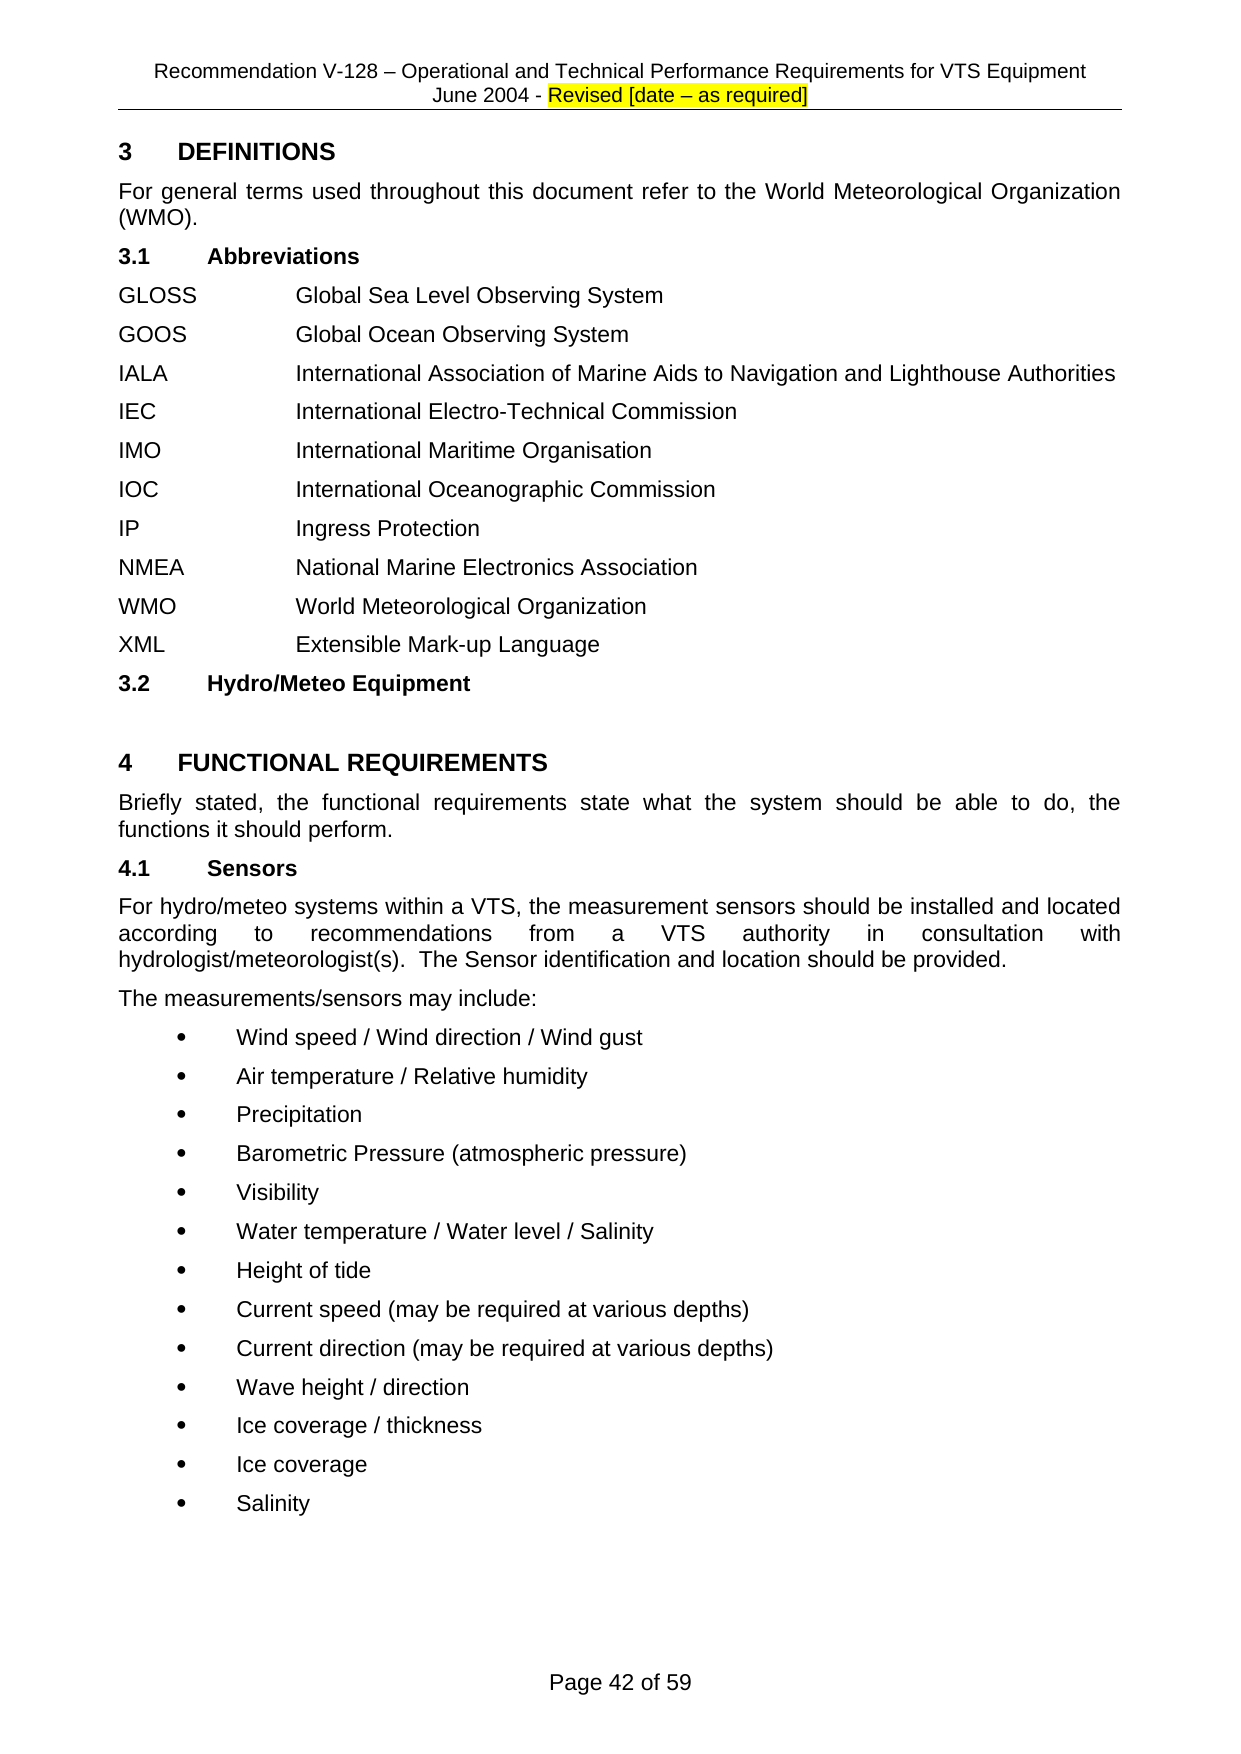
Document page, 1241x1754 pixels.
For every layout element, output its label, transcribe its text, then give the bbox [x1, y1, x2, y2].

text NMEA National Marine Electronics Association [118, 554, 1122, 580]
text IMO International Maritime Organisation [118, 437, 1122, 463]
text Wave height / direction [177, 1373, 1122, 1400]
text Current direction (may be required at various depths) [177, 1334, 1122, 1361]
text GLOSS Global Sea Level Observing System [118, 282, 1122, 308]
text IP Ingress Protection [118, 515, 1122, 541]
text GOOS Global Ocean Observing System [118, 321, 1122, 347]
text IALA International Association of Marine Aids to Navigation and Lighthouse Authorities [118, 359, 1122, 386]
text IEC International Electro-Technical Commission [118, 398, 1122, 425]
text Water temperature / Water level / Salinity [177, 1218, 1122, 1244]
text XML Extensible Mark-up Language [118, 631, 1122, 658]
text Visibility [177, 1179, 1122, 1206]
text For general terms used throughout this document refer to the World Meteorological Organization (WMO). [118, 178, 1122, 230]
text Precipitation [177, 1101, 1122, 1128]
subtitle Sensors [118, 854, 1122, 881]
subtitle Definitions [118, 136, 1122, 165]
text Briefly stated, the functional requirements state what the system should be able to do, the functions it should perform. [118, 789, 1122, 842]
text Salinity [177, 1490, 1122, 1516]
subtitle Hydro/Meteo Equipment [118, 670, 1122, 697]
subtitle Abbreviations [118, 243, 1122, 269]
text Height of tide [177, 1257, 1122, 1283]
text Air temperature / Relative humidity [177, 1063, 1122, 1089]
text For hydro/meteo systems within a VTS, the measurement sensors should be installed and located according to recommendations from a VTS authority in consultation with hydrologist/meteorologist(s). The Sensor identification and location should be provided. [118, 893, 1122, 972]
text The measurements/sensors may include: [118, 985, 1122, 1011]
text Current speed (may be required at various depths) [177, 1296, 1122, 1322]
text Barometric Pressure (atmospheric pressure) [177, 1140, 1122, 1167]
subtitle Functional Requirements [118, 748, 1122, 777]
text WMO World Meteorological Organization [118, 593, 1122, 619]
text Wind speed / Wind direction / Wind gust [177, 1024, 1122, 1050]
text IOC International Oceanographic Commission [118, 476, 1122, 502]
text Ice coverage / thickness [177, 1412, 1122, 1439]
text Ice coverage [177, 1451, 1122, 1477]
